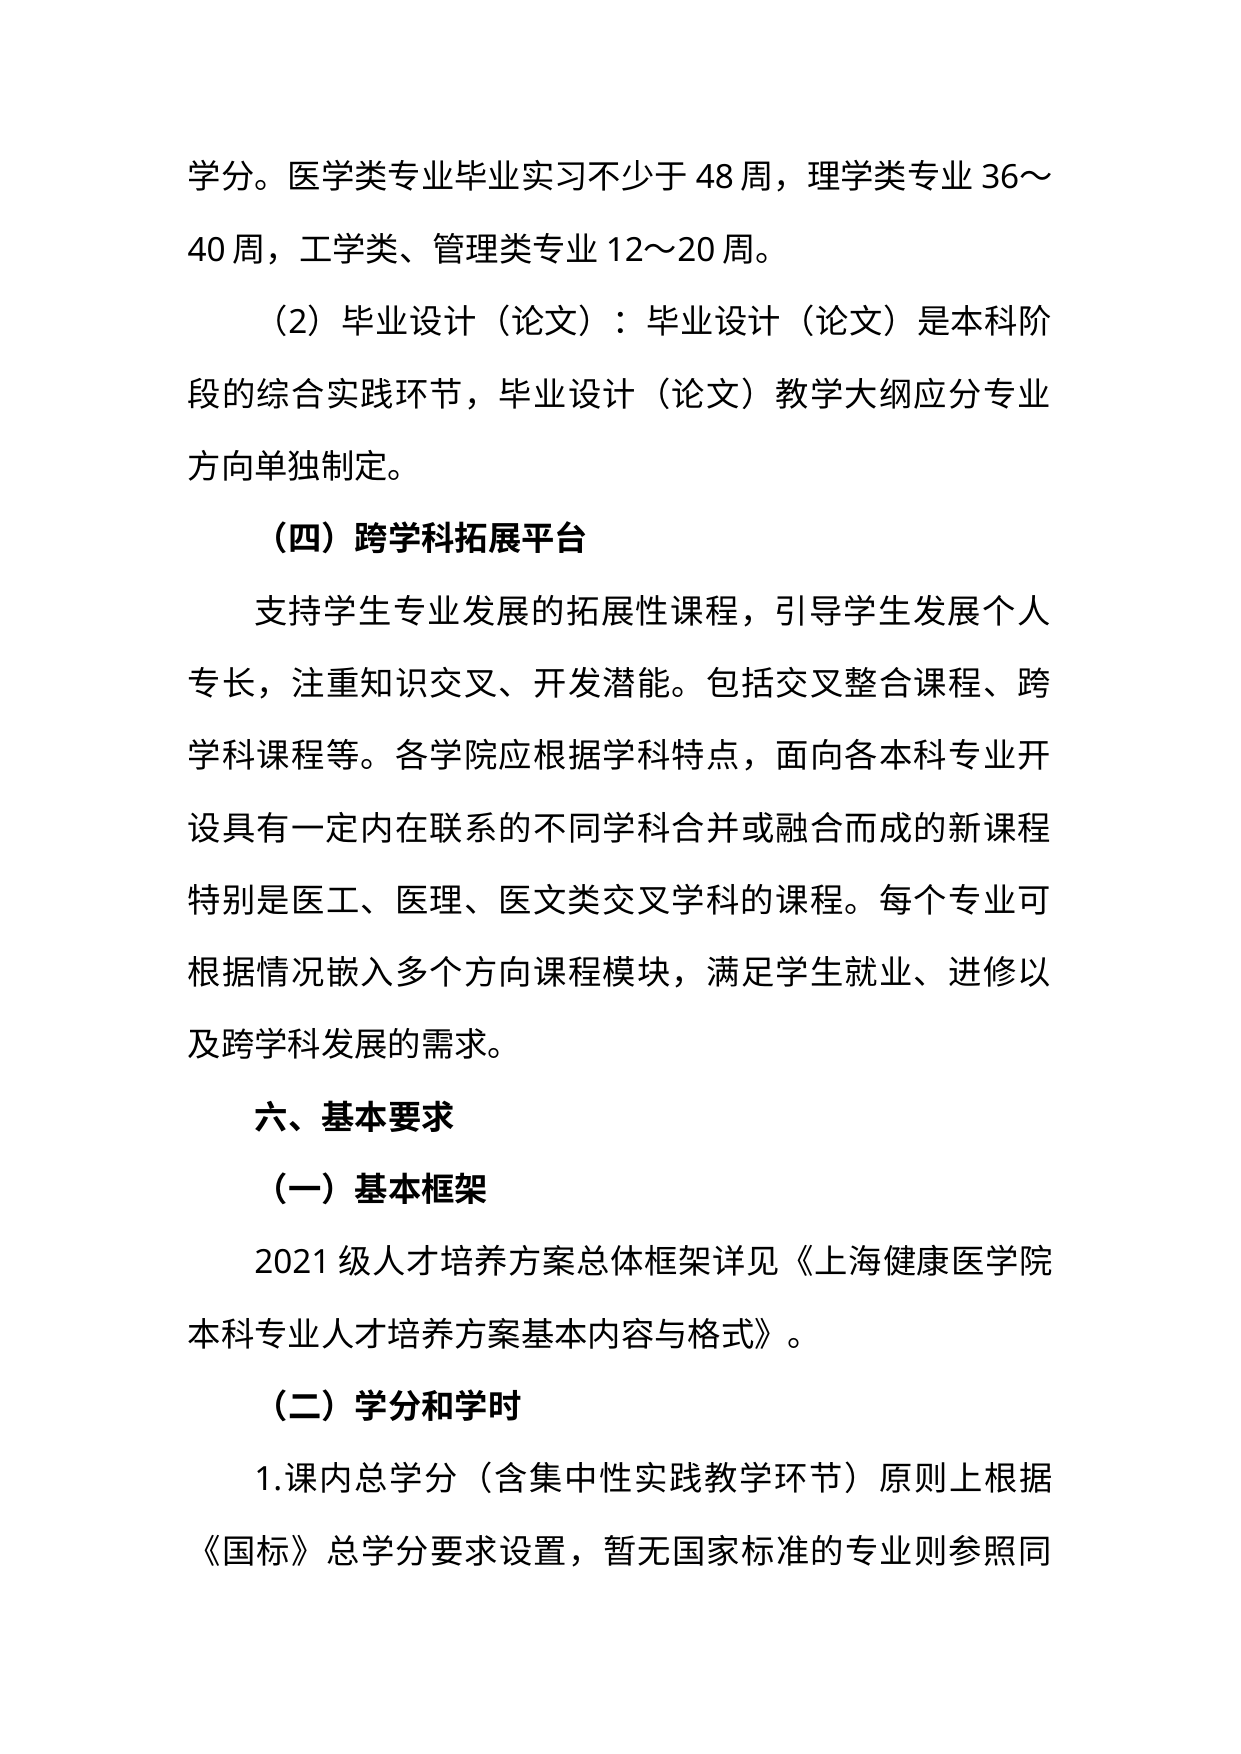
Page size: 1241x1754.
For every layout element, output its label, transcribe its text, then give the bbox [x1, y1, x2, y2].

text 支持学生专业发展的拓展性课程，引导学生发展个人专长，注重知识交叉、开发潜能。包括交叉整合课程、跨学科课程等。各学院应根据学科特点，面向各本科专业开设具有一定内在联系的不同学科合并或融合而成的新课程，特别是医工、医理、医文类交叉学科的课程。每个专业可根据情况嵌入多个方向课程模块，满足学生就业、进修以及跨学科发展的需求。 [187, 584, 1053, 1066]
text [187, 1452, 1053, 1573]
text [187, 150, 1053, 271]
subtitle （二）学分和学时 [187, 1380, 1053, 1428]
subtitle （一）基本框架 [187, 1163, 1053, 1211]
subtitle （四）跨学科拓展平台 [187, 512, 1053, 560]
text 2021级人才培养方案总体框架详见《上海健康医学院本科专业人才培养方案基本内容与格式》。 [187, 1235, 1053, 1356]
title 六、基本要求 [187, 1091, 1053, 1139]
text （2）毕业设计（论文）：毕业设计（论文）是本科阶段的综合实践环节，毕业设计（论文）教学大纲应分专业方向单独制定。 [187, 295, 1053, 488]
